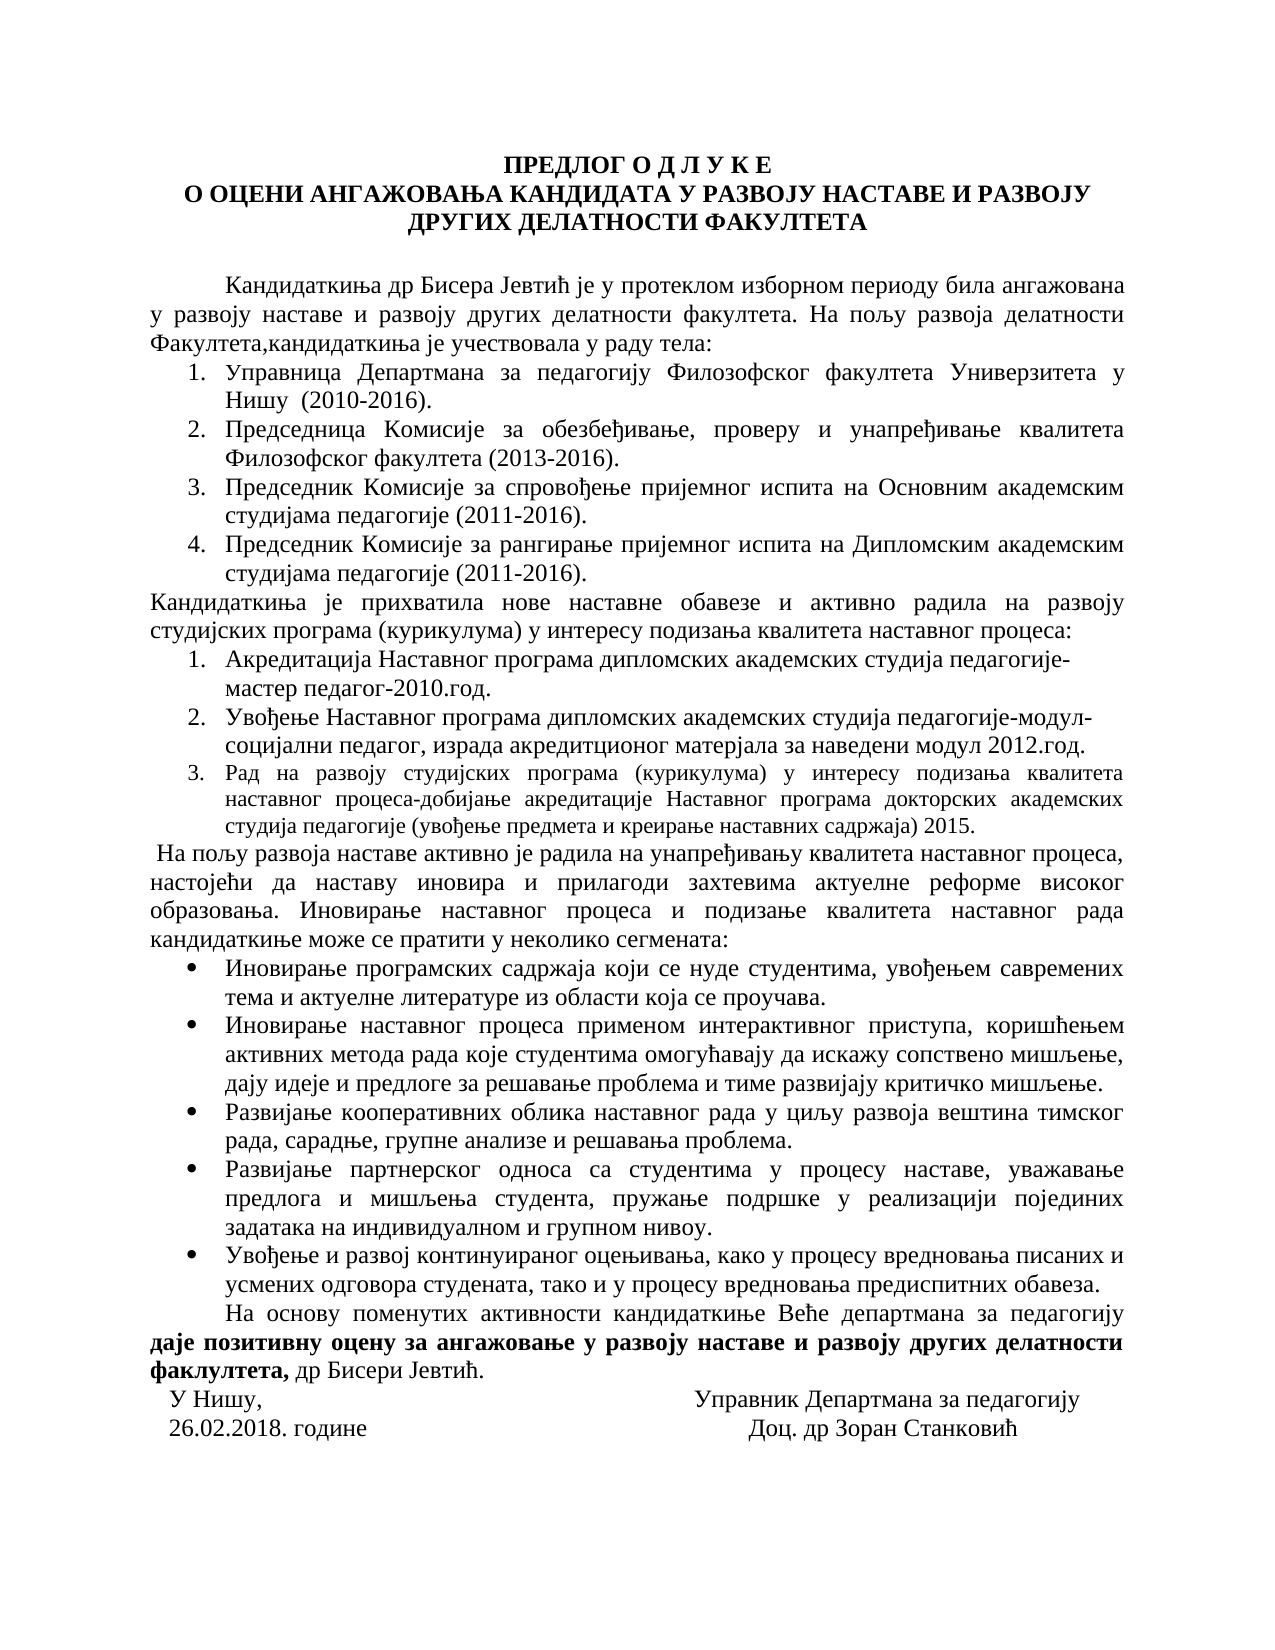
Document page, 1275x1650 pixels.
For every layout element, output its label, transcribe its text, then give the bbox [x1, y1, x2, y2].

list Увођење Наставног програма дипломских академских студија педагогије-модул-социјални педагог, израда акредитционог матерјала за наведени модул 2012.год. [187, 702, 1125, 759]
list Рад на развоју студијских програма (курикулума) у интересу подизања квалитета наставног процеса-добијање акредитације Наставног програма докторских академских студија педагогије (увођење предмета и креирање наставних садржаја) 2015. [187, 759, 1125, 838]
list Развијање партнерског односа са студентима у процесу наставе, уважавање предлога и мишљења студента, пружање подршке у реализацији појединих задатака на индивидуалном и групном нивоу. [187, 1154, 1125, 1241]
list Иновирање наставног процеса применом интерактивног приступа, коришћењем активних метода рада које студентима омогућавају да искажу сопствено мишљење, дају идеје и предлоге за решавање проблема и тиме развијају критичко мишљење. [187, 1011, 1125, 1097]
list Председница Комисије за обезбеђивање, проверу и унапређивање квалитета Филозофског факултета (2013-2016). [187, 414, 1125, 472]
list Развијање кооперативних облика наставног рада у циљу развоја вештина тимског рада, сарадње, групне анализе и решавања проблема. [187, 1097, 1125, 1154]
list Управница Департмана за педагогију Филозофског факултета Универзитета у Нишу (2010-2016). [187, 357, 1125, 414]
list Иновирање програмских садржаја који се нуде студентима, увођењем савремених тема и актуелне литературе из области која се проучава. [187, 953, 1125, 1011]
list Акредитација Наставног програма дипломских академских студија педагогије-мастер педагог-2010.год. [187, 644, 1125, 702]
list Председник Комисије за спровођење пријемног испита на Основним академским студијама педагогије (2011-2016). [187, 472, 1125, 529]
subtitle О ОЦЕНИ АНГАЖОВАЊА КАНДИДАТА У РАЗВОЈУ НАСТАВЕ И РАЗВОЈУ ДРУГИХ ДЕЛАТНОСТИ ФАКУЛТЕТА [150, 179, 1125, 236]
text На пољу развоја наставе активно је радила на унапређивању квалитета наставног процеса, настојећи да наставу иновира и прилагоди захтевима актуелне реформе високог образовања. Иновирање наставног процеса и подизање квалитета наставног рада кандидаткиње може се пратити у неколико сегмената: [150, 838, 1125, 953]
text Кандидаткиња др Бисера Јевтић је у протеклом изборном периоду била ангажована у развоју наставе и развоју других делатности факултета. На пољу развоја делатности Факултета,кандидаткиња је учествовала у раду тела: [150, 270, 1125, 357]
text ПРЕДЛОГ О Д Л У К Е [150, 150, 1125, 179]
list Увођење и развој континуираног оцењивања, како у процесу вредновања писаних и усмених одговора студената, тако и у процесу вредновања предиспитних обавеза. [187, 1241, 1125, 1298]
text У Нишу, Управник Департмана за педагогију [150, 1384, 1125, 1413]
list Председник Комисије за рангирање пријемног испита на Дипломским академским студијама педагогије (2011-2016). [187, 529, 1125, 587]
text На основу поменутих активности кандидаткиње Веће департмана за педагогију даје позитивну оцену за ангажовање у развоју наставе и развоју других делатности факлултета, др Бисери Јевтић. [150, 1298, 1125, 1384]
text 26.02.2018. године Доц. др Зоран Станковић [150, 1413, 1125, 1442]
text Кандидаткиња је прихватила нове наставне обавезе и активно радила на развоју студијских програма (курикулума) у интересу подизања квалитета наставног процеса: [150, 587, 1125, 644]
